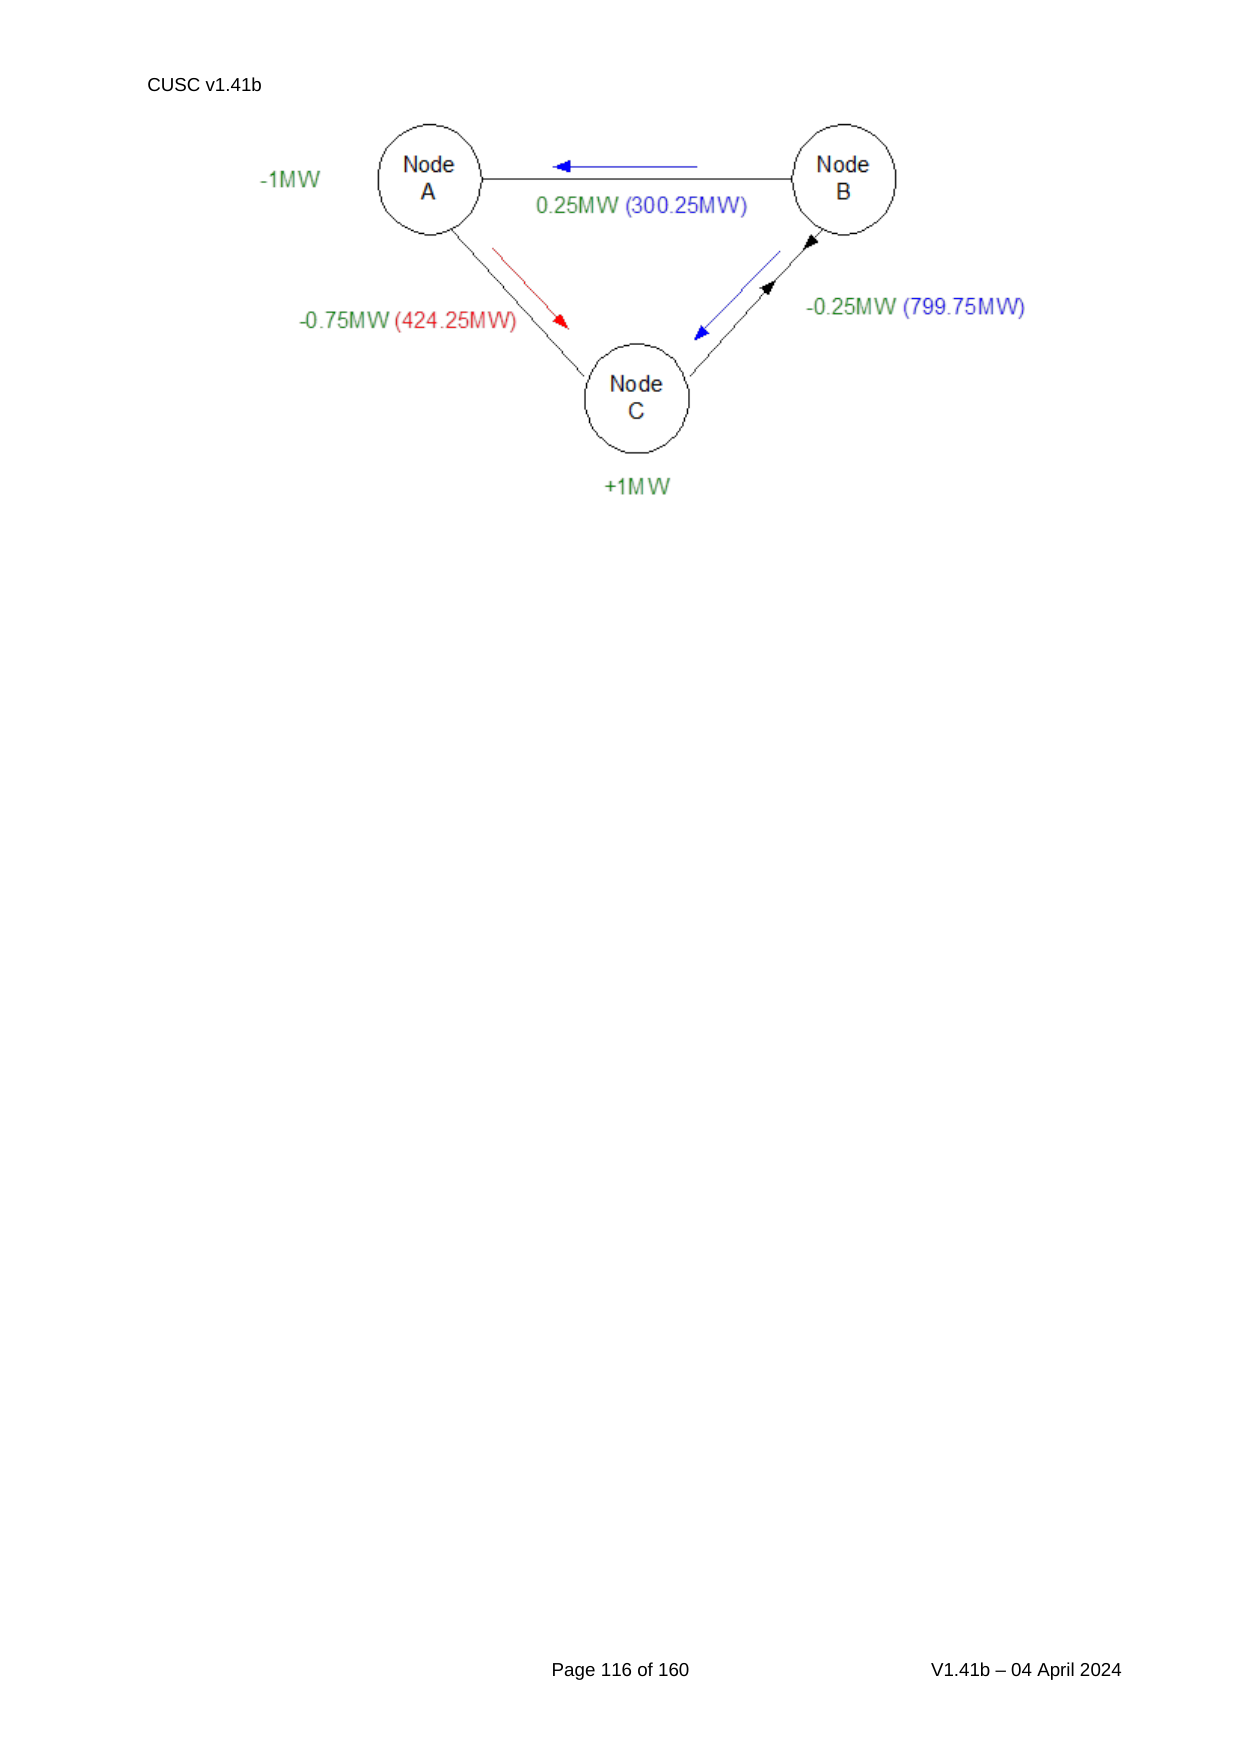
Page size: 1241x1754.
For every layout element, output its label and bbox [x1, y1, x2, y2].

picture [147, 118, 1123, 519]
